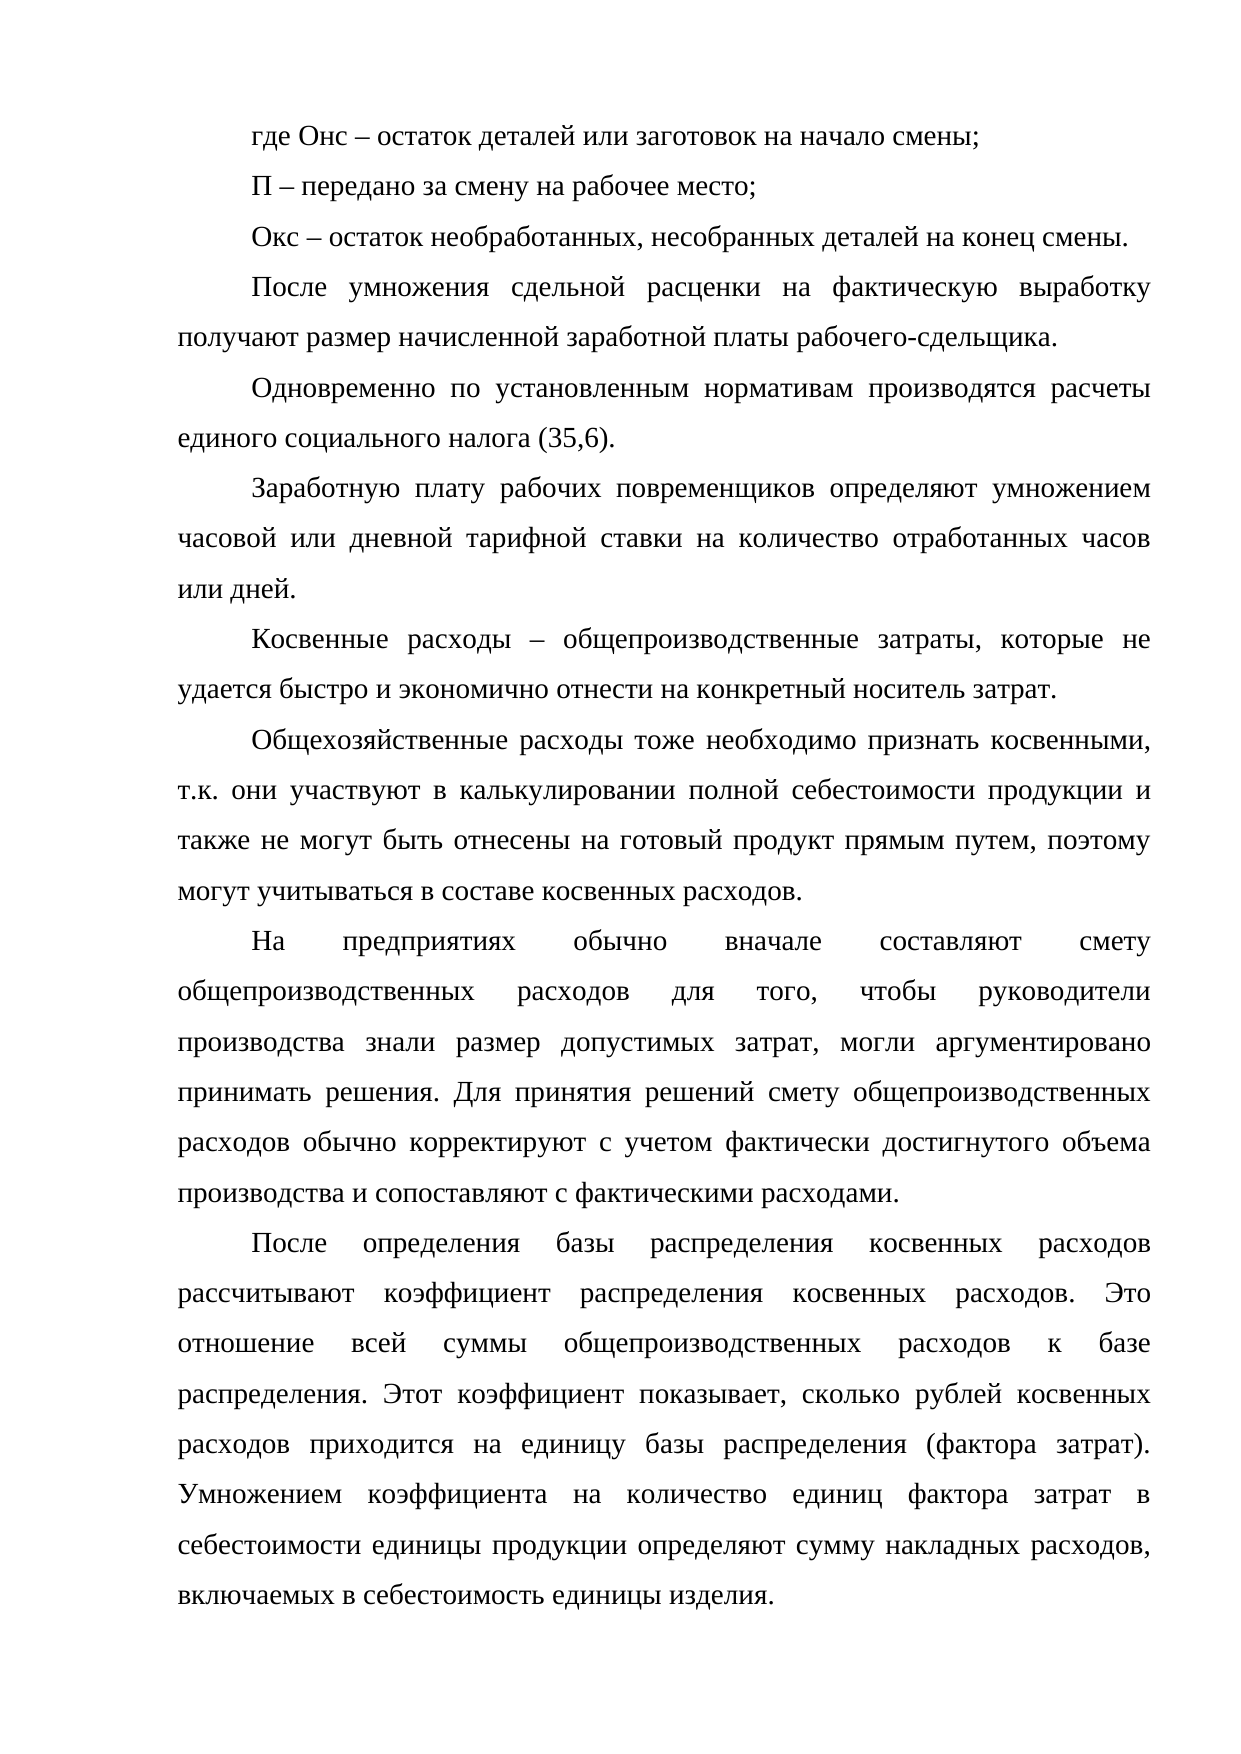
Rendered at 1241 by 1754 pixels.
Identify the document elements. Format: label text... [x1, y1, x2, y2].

text где Онс – остаток деталей или заготовок на начало смены; [177, 118, 1152, 152]
text После определения базы распределения косвенных расходов рассчитывают коэффициент распределения косвенных расходов. Это отношение всей суммы общепроизводственных расходов к базе распределения. Этот коэффициент показывает, сколько рублей косвенных расходов приходится на единицу базы распределения (фактора затрат). Умножением коэффициента на количество единиц фактора затрат в себестоимости единицы продукции определяют сумму накладных расходов, включаемых в себестоимость единицы изделия. [177, 1225, 1152, 1611]
text Косвенные расходы – общепроизводственные затраты, которые не удается быстро и экономично отнести на конкретный носитель затрат. [177, 621, 1152, 705]
text Заработную плату рабочих повременщиков определяют умножением часовой или дневной тарифной ставки на количество отработанных часов или дней. [177, 470, 1152, 604]
text П – передано за смену на рабочее место; [177, 168, 1152, 202]
text Одновременно по установленным нормативам производятся расчеты единого социального налога (35,6). [177, 370, 1152, 453]
text После умножения сдельной расценки на фактическую выработку получают размер начисленной заработной платы рабочего-сдельщика. [177, 269, 1152, 353]
text Общехозяйственные расходы тоже необходимо признать косвенными, т.к. они участвуют в калькулировании полной себестоимости продукции и также не могут быть отнесены на готовый продукт прямым путем, поэтому могут учитываться в составе косвенных расходов. [177, 722, 1152, 906]
text Окс – остаток необработанных, несобранных деталей на конец смены. [177, 219, 1152, 252]
text На предприятиях обычно вначале составляют смету общепроизводственных расходов для того, чтобы руководители производства знали размер допустимых затрат, могли аргументировано принимать решения. Для принятия решений смету общепроизводственных расходов обычно корректируют с учетом фактически достигнутого объема производства и сопоставляют с фактическими расходами. [177, 923, 1152, 1208]
